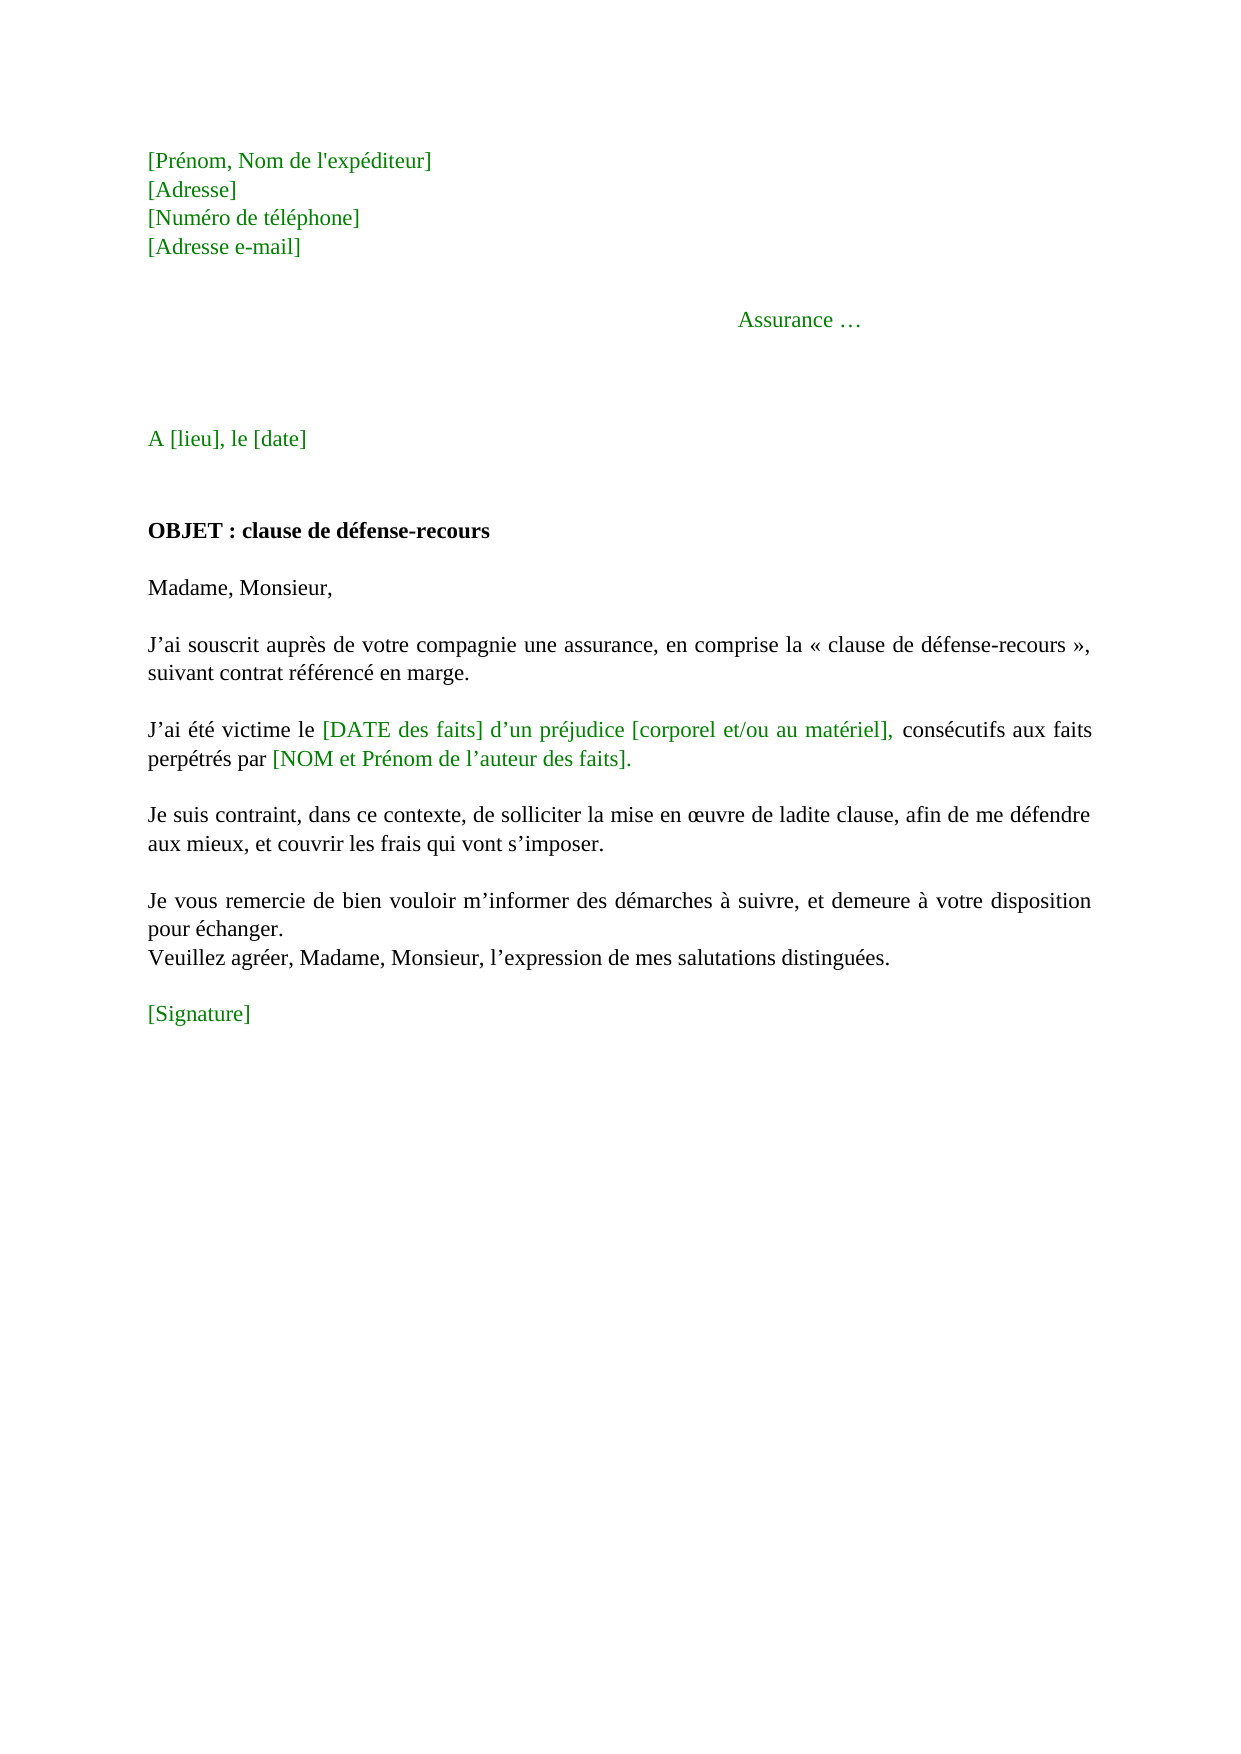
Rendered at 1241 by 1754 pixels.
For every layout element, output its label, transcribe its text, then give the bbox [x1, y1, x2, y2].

text [Adresse] [148, 176, 1093, 202]
text Je vous remercie de bien vouloir m’informer des démarches à suivre, et demeure à votre disposition pour échanger. [148, 887, 1093, 942]
text Veuillez agréer, Madame, Monsieur, l’expression de mes salutations distinguées. [148, 944, 1093, 970]
text Assurance … [148, 306, 1093, 361]
text [Numéro de téléphone] [148, 204, 1093, 231]
text [Prénom, Nom de l'expéditeur] [148, 148, 1093, 174]
text A [lieu], le [date] [148, 425, 1093, 451]
text [Signature] [148, 1001, 1093, 1027]
text J’ai souscrit auprès de votre compagnie une assurance, en comprise la « clause de défense-recours », suivant contrat référencé en marge. [148, 631, 1093, 686]
text J’ai été victime le [DATE des faits] d’un préjudice [corporel et/ou au matériel], consécutifs aux faits perpétrés par [NOM et Prénom de l’auteur des faits]. [148, 716, 1093, 771]
text [Adresse e-mail] [148, 233, 1093, 259]
text OBJET : clause de défense-recours [148, 517, 1093, 543]
text Madame, Monsieur, [148, 574, 1093, 600]
text Je suis contraint, dans ce contexte, de solliciter la mise en œuvre de ladite clause, afin de me défendre aux mieux, et couvrir les frais qui vont s’imposer. [148, 801, 1093, 856]
